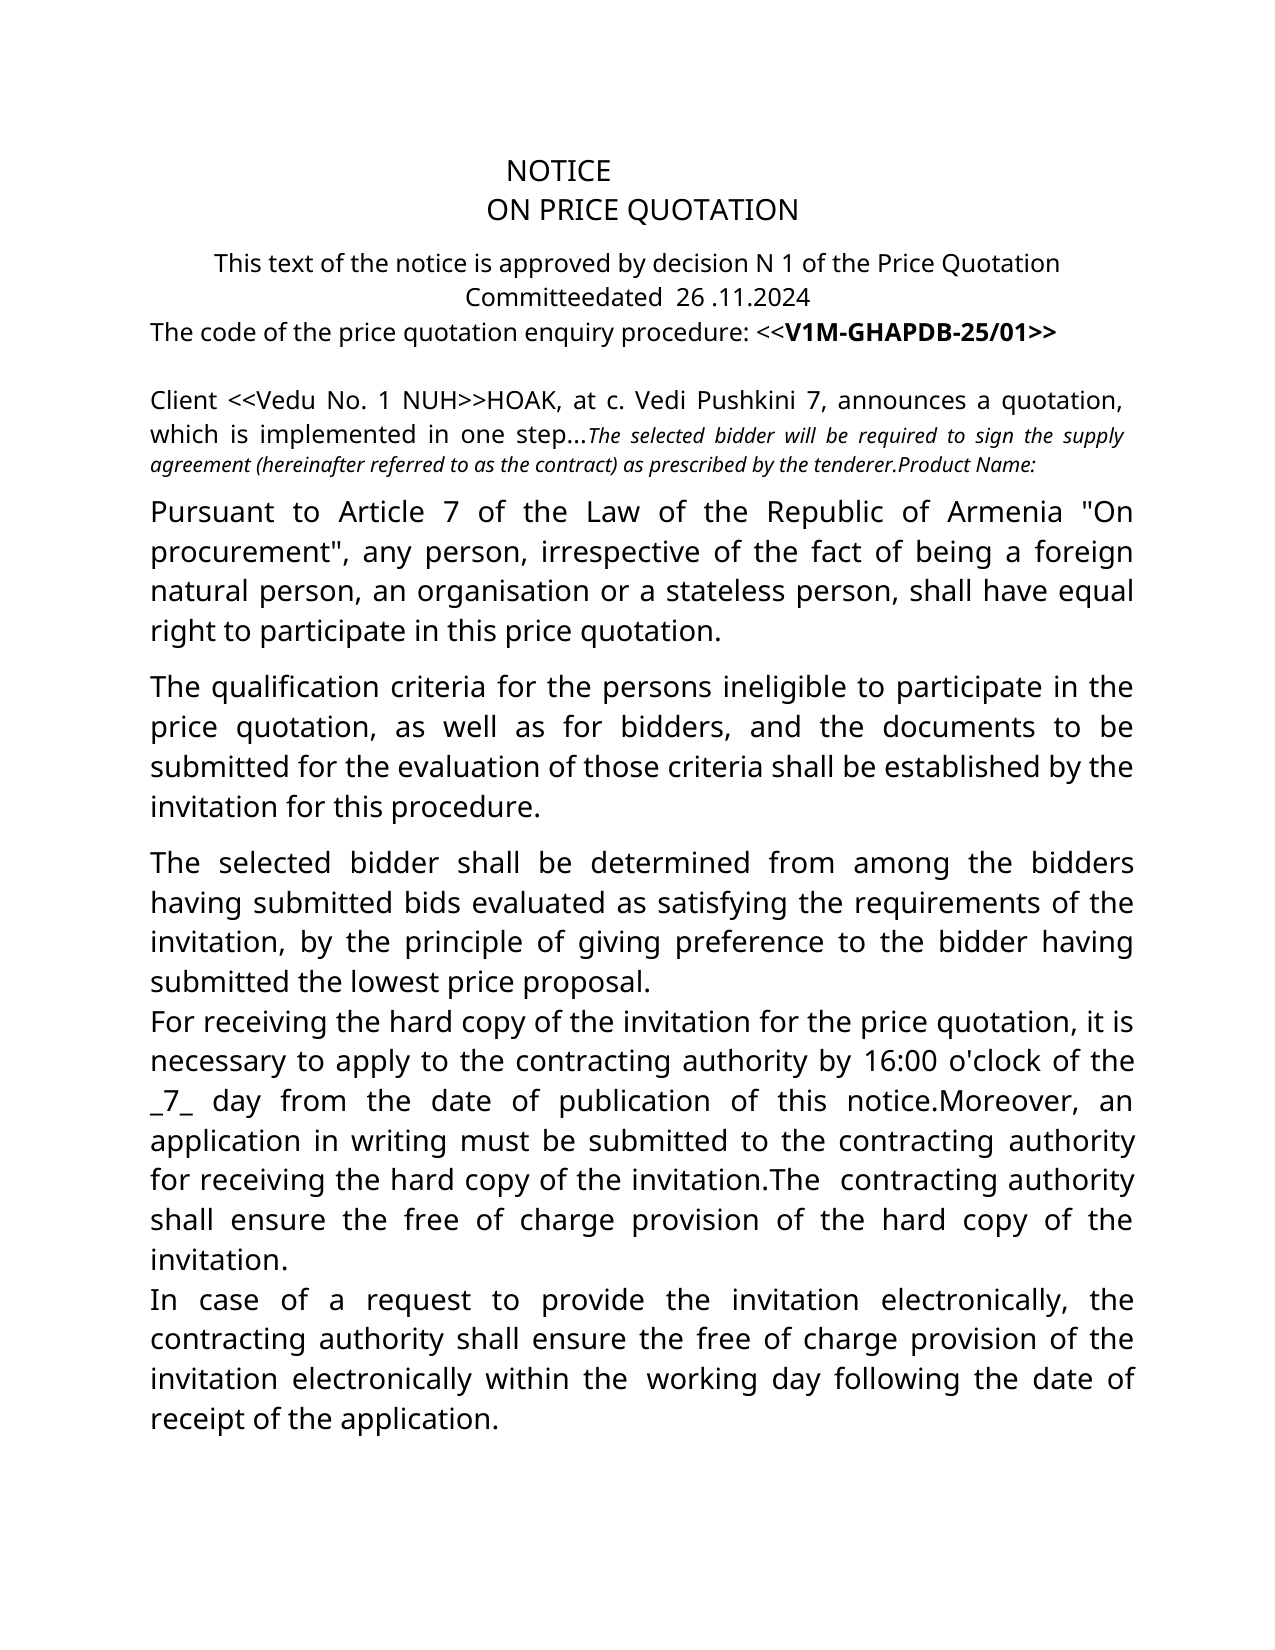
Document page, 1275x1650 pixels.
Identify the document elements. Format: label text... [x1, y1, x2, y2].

text The qualification criteria for the persons ineligible to participate in the price quotation, as well as for bidders, and the documents to be submitted for the evaluation of those criteria shall be established by the invitation for this procedure. [150, 667, 1135, 826]
text Client <<Vedu No. 1 NUH>>HOAK, at c. Vedi Pushkini 7, announces a quotation, which is implemented in one step...The selected bidder will be required to sign the supply agreement (hereinafter referred to as the contract) as prescribed by the tenderer.Product Name: [150, 382, 1125, 479]
text NOTICE [150, 150, 1125, 190]
text The code of the price quotation enquiry procedure: <<V1M-GHAPDB-25/01>> [150, 314, 1125, 348]
text ON PRICE QUOTATION [150, 190, 1135, 229]
text The selected bidder shall be determined from among the bidders having submitted bids evaluated as satisfying the requirements of the invitation, by the principle of giving preference to the bidder having submitted the lowest price proposal. [150, 842, 1135, 1001]
text Pursuant to Article 7 of the Law of the Republic of Armenia "On procurement", any person, irrespective of the fact of being a foreign natural person, an organisation or a stateless person, shall have equal right to participate in this price quotation. [150, 491, 1135, 650]
text This text of the notice is approved by decision N 1 of the Price Quotation Committeedated 26 .11.2024 [150, 246, 1125, 314]
text For receiving the hard copy of the invitation for the price quotation, it is necessary to apply to the contracting authority by 16:00 o'clock of the _7_ day from the date of publication of this notice.Moreover, an application in writing must be submitted to the contracting authority for receiving the hard copy of the invitation.The contracting authority shall ensure the free of charge provision of the hard copy of the invitation. [150, 1001, 1135, 1279]
text In case of a request to provide the invitation electronically, the contracting authority shall ensure the free of charge provision of the invitation electronically within the working day following the date of receipt of the application. [150, 1279, 1135, 1438]
